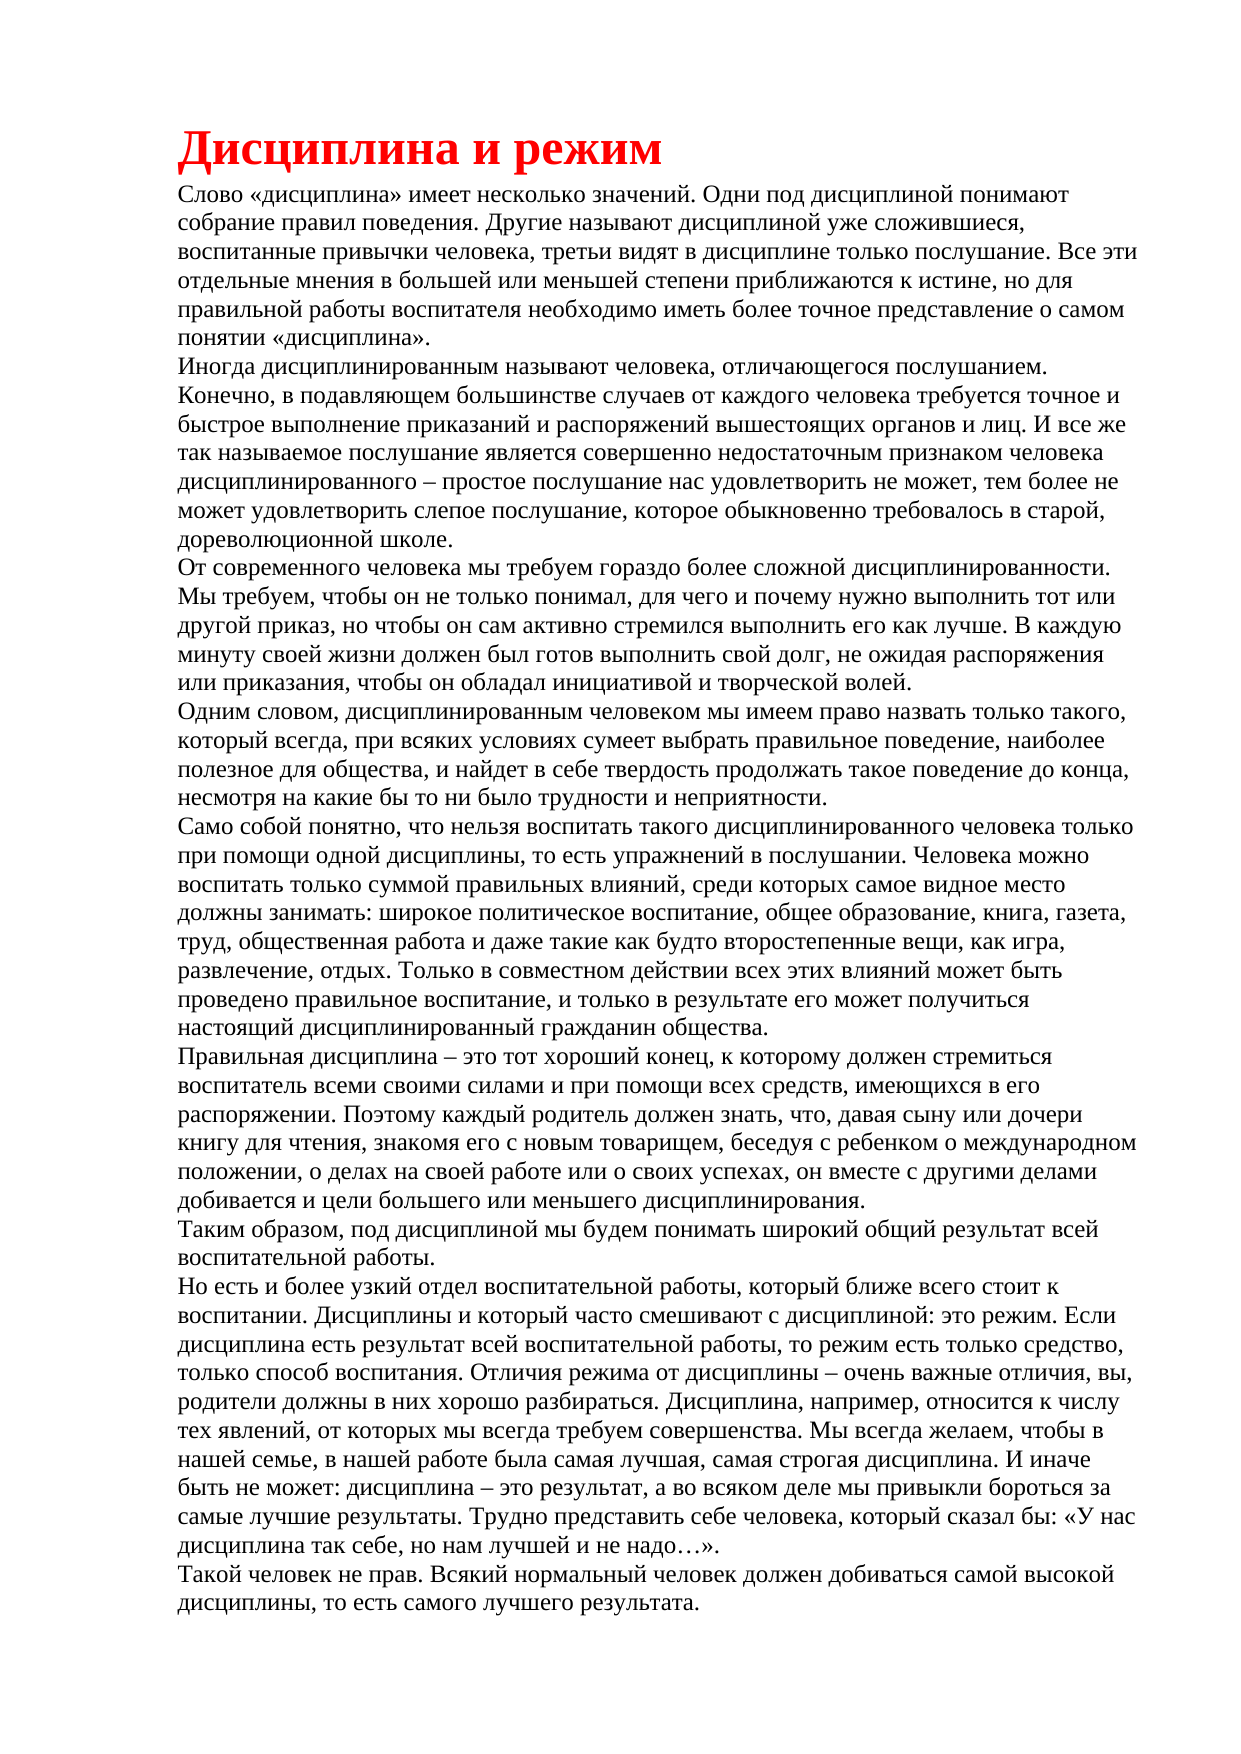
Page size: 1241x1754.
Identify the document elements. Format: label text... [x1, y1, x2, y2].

text Дисциплина и режим [177, 118, 1152, 176]
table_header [174, 176, 1148, 1619]
